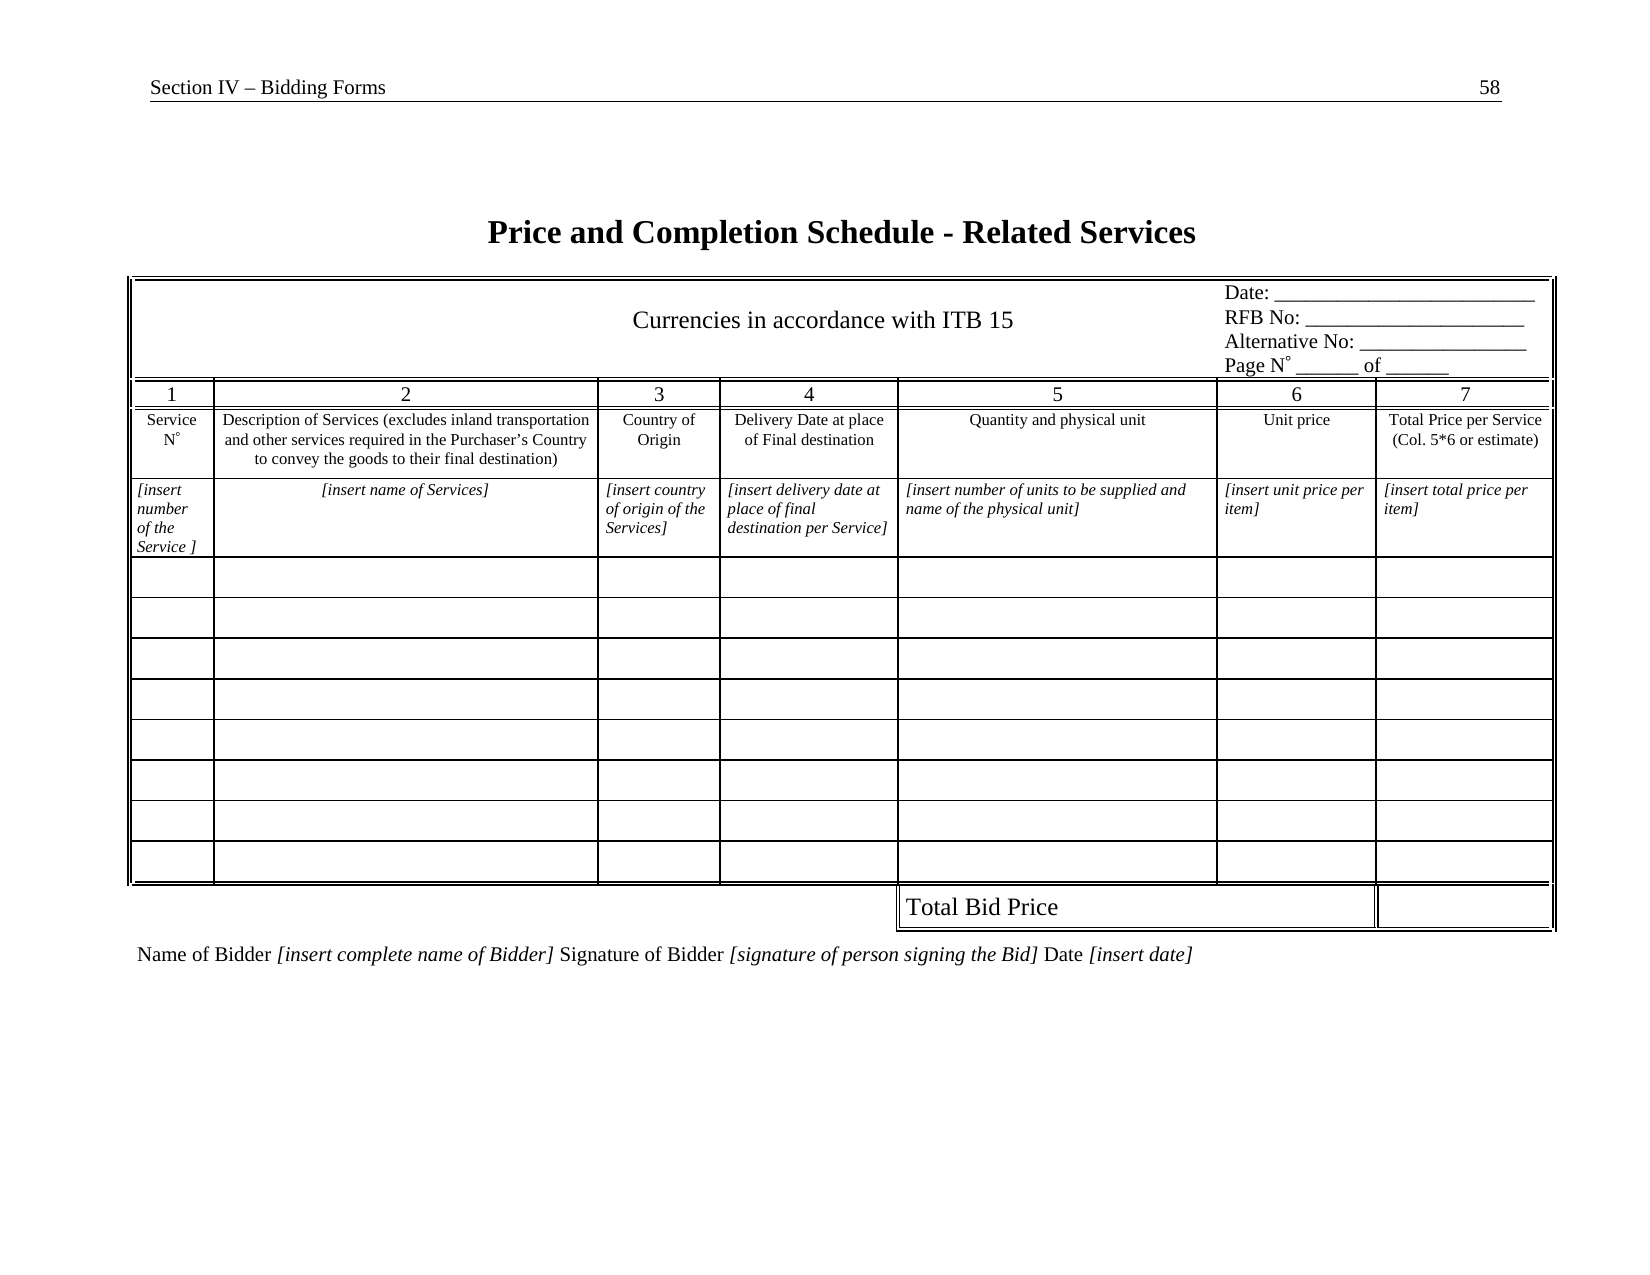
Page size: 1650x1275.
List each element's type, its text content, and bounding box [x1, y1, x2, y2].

table_cell Total Price per Service (Col. 5*6 or estimate) [1377, 406, 1554, 478]
table_cell [599, 558, 719, 597]
table_cell [899, 761, 1216, 800]
table_cell Delivery Date at place of Final destination [721, 410, 897, 478]
table_cell [1377, 801, 1552, 840]
table_cell [899, 842, 1216, 881]
table_cell [599, 842, 719, 881]
table_cell [1218, 720, 1375, 759]
table_cell [215, 680, 597, 718]
table_cell [721, 639, 897, 678]
table_cell [129, 276, 429, 377]
table_cell 4 [721, 382, 897, 406]
table_cell [132, 720, 213, 759]
table_cell [899, 558, 1216, 597]
table_cell [129, 881, 896, 927]
table_cell [insert total price per item] [1377, 479, 1552, 556]
table_cell [insert name of Services] [215, 479, 597, 556]
table_cell [721, 842, 897, 881]
table_cell [insert number of units to be supplied and name of the physical unit] [899, 479, 1216, 556]
table_header Price and Completion Schedule - Related Services [129, 188, 1554, 276]
table_cell [1218, 801, 1375, 840]
table_cell Quantity and physical unit [899, 410, 1216, 478]
table_cell Total Bid Price [900, 886, 1374, 927]
table_cell [1377, 680, 1552, 718]
table_cell 3 [599, 382, 719, 406]
table_cell [721, 558, 897, 597]
table_cell [132, 680, 213, 718]
table_cell [1377, 558, 1552, 597]
table_cell [721, 761, 897, 800]
table_cell 1 [129, 377, 213, 406]
table_cell [721, 801, 897, 840]
table_cell [1218, 761, 1375, 800]
table_cell 5 [899, 382, 1216, 406]
table_cell [215, 720, 597, 759]
table_cell [899, 680, 1216, 718]
table_cell [721, 598, 897, 637]
table_cell [132, 801, 213, 840]
table_cell [132, 558, 213, 597]
table_cell [1218, 639, 1375, 678]
table_cell 7 [1377, 377, 1554, 406]
table_cell 2 [215, 382, 597, 406]
table_cell [899, 639, 1216, 678]
table_cell [899, 801, 1216, 840]
table_cell [insert country of origin of the Services] [599, 479, 719, 556]
table_cell Country of Origin [599, 410, 719, 478]
table_cell [899, 720, 1216, 759]
table_cell [1218, 558, 1375, 597]
table_cell [132, 842, 213, 881]
table_cell [132, 639, 213, 678]
table_cell [215, 761, 597, 800]
table_cell [721, 720, 897, 759]
table_cell [1377, 720, 1552, 759]
table_cell Currencies in accordance with ITB 15 [429, 281, 1217, 377]
table_cell [insert delivery date at place of final destination per Service] [721, 479, 897, 556]
table_cell [215, 801, 597, 840]
table_cell [215, 842, 597, 881]
table_cell [132, 761, 213, 800]
table_cell Unit price [1218, 410, 1375, 478]
table_cell [132, 598, 213, 637]
table_cell [1218, 842, 1375, 881]
table_cell [599, 720, 719, 759]
table_cell [215, 598, 597, 637]
table_cell [599, 639, 719, 678]
table_cell [1377, 761, 1552, 800]
table_cell [599, 680, 719, 718]
table_cell [215, 639, 597, 678]
table_cell Service N [129, 406, 213, 478]
table_cell [1218, 680, 1375, 718]
table_cell [599, 761, 719, 800]
table_cell [899, 598, 1216, 637]
table_cell [1377, 881, 1554, 927]
table_cell [599, 598, 719, 637]
table_cell [1377, 639, 1552, 678]
table_cell [insert unit price per item] [1218, 479, 1375, 556]
table_cell [insert number of the Service ] [132, 479, 213, 556]
table_cell [1377, 842, 1552, 881]
table_cell [215, 558, 597, 597]
table_cell [721, 680, 897, 718]
table_cell Date: _________________________ RFB No: _____________________ Alternative No: ________________ Page N ______ of ______ [1217, 276, 1554, 377]
table_cell [1218, 598, 1375, 637]
table_cell Description of Services (excludes inland transportation and other services required in the Purchaser’s Country to convey the goods to their final destination) [215, 410, 597, 478]
table_cell 6 [1218, 382, 1375, 406]
table_cell Name of Bidder [insert complete name of Bidder] Signature of Bidder [signature of person signing the Bid] Date [insert date] [129, 927, 1554, 978]
table_cell [1377, 598, 1552, 637]
table_cell [599, 801, 719, 840]
